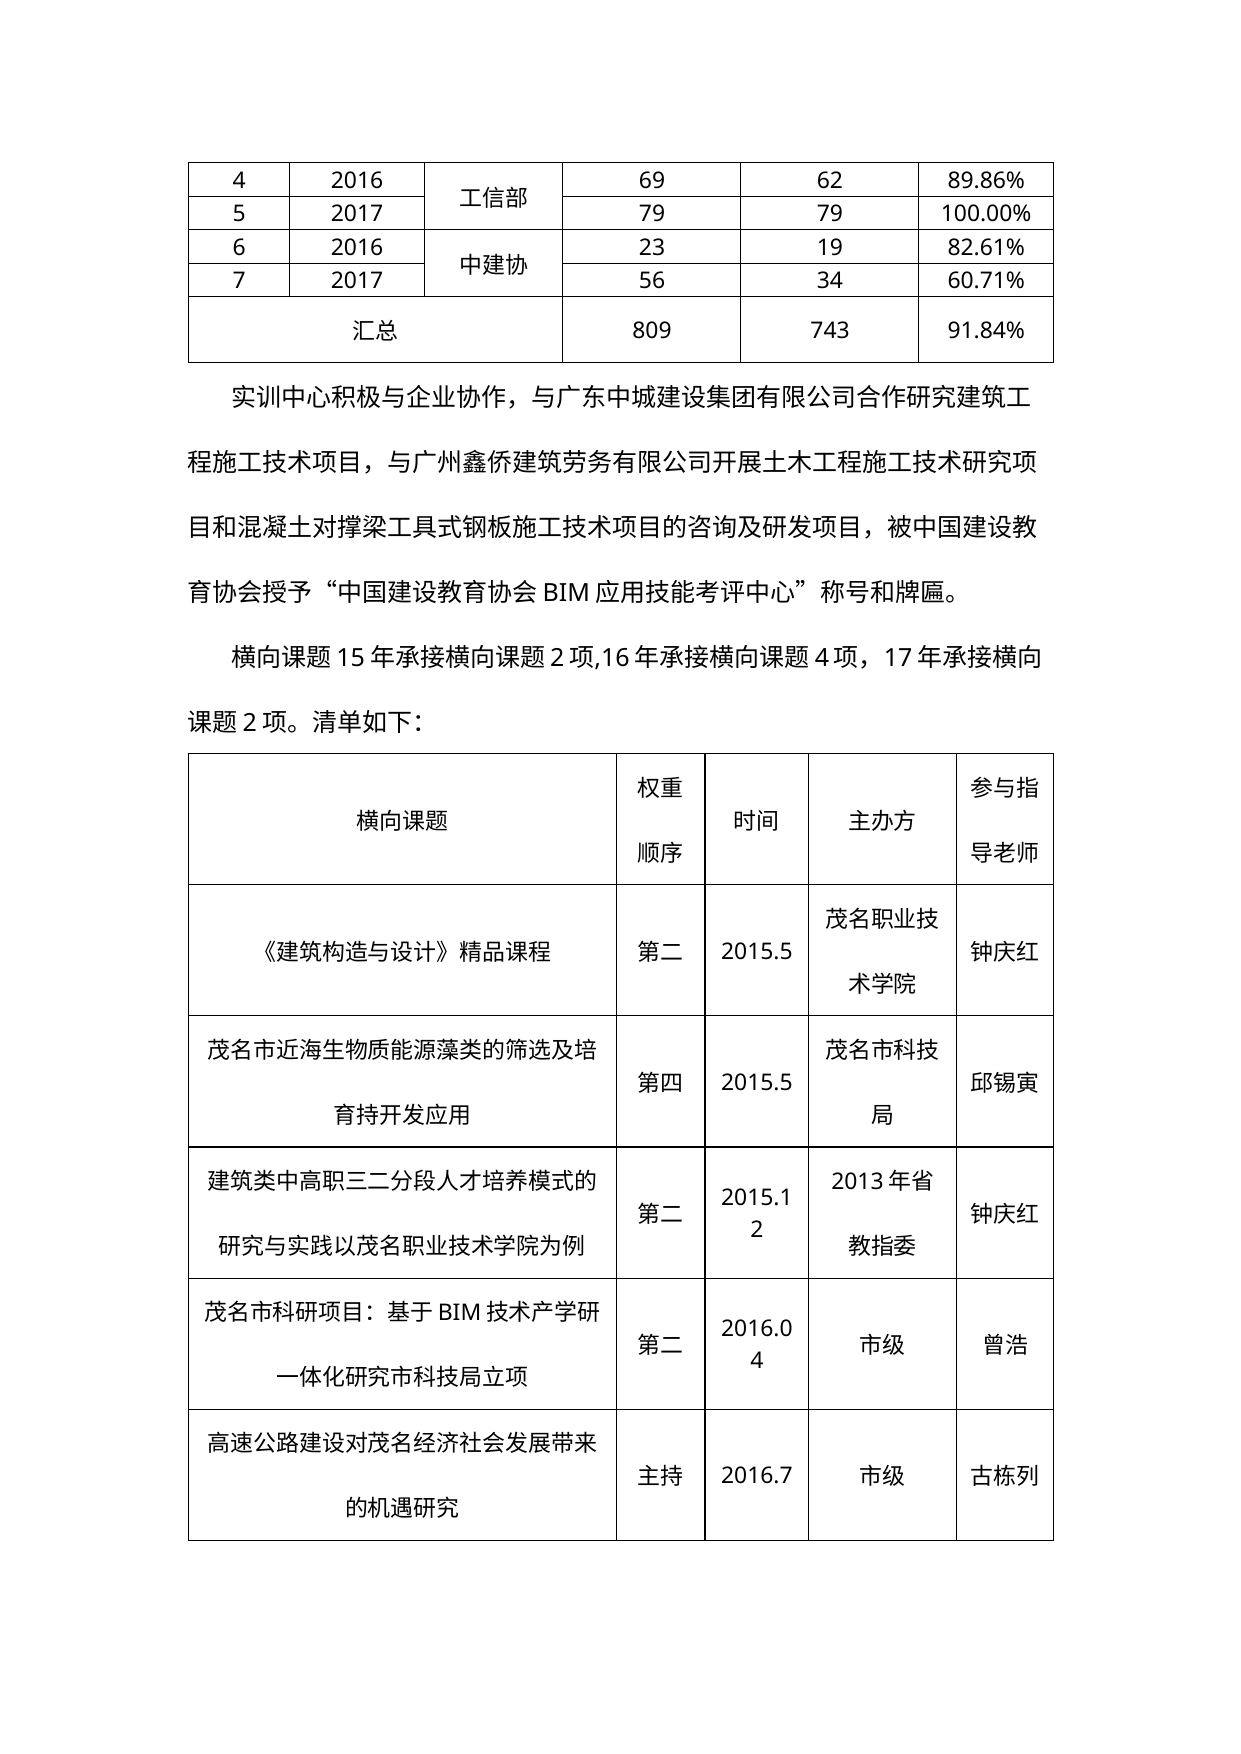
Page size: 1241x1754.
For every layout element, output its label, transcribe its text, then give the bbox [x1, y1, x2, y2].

table_cell 4 [189, 163, 289, 196]
table_cell 钟庆红 [957, 1148, 1053, 1277]
table_cell 第四 [617, 1016, 704, 1146]
table_cell 汇总 [189, 297, 562, 362]
table_cell 60.71% [919, 264, 1053, 296]
table_cell 7 [189, 264, 289, 296]
table_header 时间 [706, 754, 808, 884]
table_cell 高速公路建设对茂名经济社会发展带来的机遇研究 [189, 1410, 616, 1539]
table_cell 79 [563, 197, 740, 229]
table_cell 5 [189, 197, 289, 229]
table_cell 曾浩 [957, 1279, 1053, 1408]
table_cell 第二 [617, 885, 704, 1015]
table_header 横向课题 [189, 754, 616, 884]
table_cell 89.86% [919, 163, 1053, 196]
table_cell 市级 [809, 1279, 956, 1408]
table_cell 2015.5 [706, 1016, 808, 1146]
table_cell 2013年省教指委 [809, 1148, 956, 1277]
table_cell 91.84% [919, 297, 1053, 362]
table_cell 82.61% [919, 230, 1053, 263]
table_cell 62 [741, 163, 918, 196]
table_cell 工信部 [425, 163, 562, 229]
table_cell 茂名职业技术学院 [809, 885, 956, 1015]
table_cell 100.00% [919, 197, 1053, 229]
table_cell 34 [741, 264, 918, 296]
table_cell 2017 [290, 264, 424, 296]
table_cell 23 [563, 230, 740, 263]
table_header 参与指导老师 [957, 754, 1053, 884]
table_cell 2015.5 [706, 885, 808, 1015]
table_cell 743 [741, 297, 918, 362]
table_cell 《建筑构造与设计》精品课程 [189, 885, 616, 1015]
table_cell 19 [741, 230, 918, 263]
text 实训中心积极与企业协作，与广东中城建设集团有限公司合作研究建筑工程施工技术项目，与广州鑫侨建筑劳务有限公司开展土木工程施工技术研究项目和混凝土对撑梁工具式钢板施工技术项目的咨询及研发项目，被中国建设教育协会授予“中国建设教育协会BIM应用技能考评中心”称号和牌匾。 [187, 363, 1053, 623]
table_cell 茂名市科技局 [809, 1016, 956, 1146]
table_cell 中建协 [425, 230, 562, 296]
table_cell 茂名市科研项目：基于BIM技术产学研一体化研究市科技局立项 [189, 1279, 616, 1408]
table_cell 56 [563, 264, 740, 296]
table_cell 2015.12 [706, 1148, 808, 1277]
table_cell 2016.04 [706, 1279, 808, 1408]
table_cell 6 [189, 230, 289, 263]
table_cell 69 [563, 163, 740, 196]
table_cell 古栋列 [957, 1410, 1053, 1539]
table_cell 2016.7 [706, 1410, 808, 1539]
table_cell 79 [741, 197, 918, 229]
table_cell 钟庆红 [957, 885, 1053, 1015]
table_cell 第二 [617, 1148, 704, 1277]
table_cell 2017 [290, 197, 424, 229]
table_header 权重顺序 [617, 754, 704, 884]
table_header 主办方 [809, 754, 956, 884]
table_cell 809 [563, 297, 740, 362]
table_cell 主持 [617, 1410, 704, 1539]
table_cell 邱锡寅 [957, 1016, 1053, 1146]
table_cell 茂名市近海生物质能源藻类的筛选及培育持开发应用 [189, 1016, 616, 1146]
table_cell 建筑类中高职三二分段人才培养模式的研究与实践以茂名职业技术学院为例 [189, 1148, 616, 1277]
table_cell 2016 [290, 230, 424, 263]
text 横向课题15年承接横向课题2项,16年承接横向课题4项，17年承接横向课题2项。清单如下： [187, 623, 1053, 753]
table_cell 市级 [809, 1410, 956, 1539]
table_cell 第二 [617, 1279, 704, 1408]
table_cell 2016 [290, 163, 424, 196]
